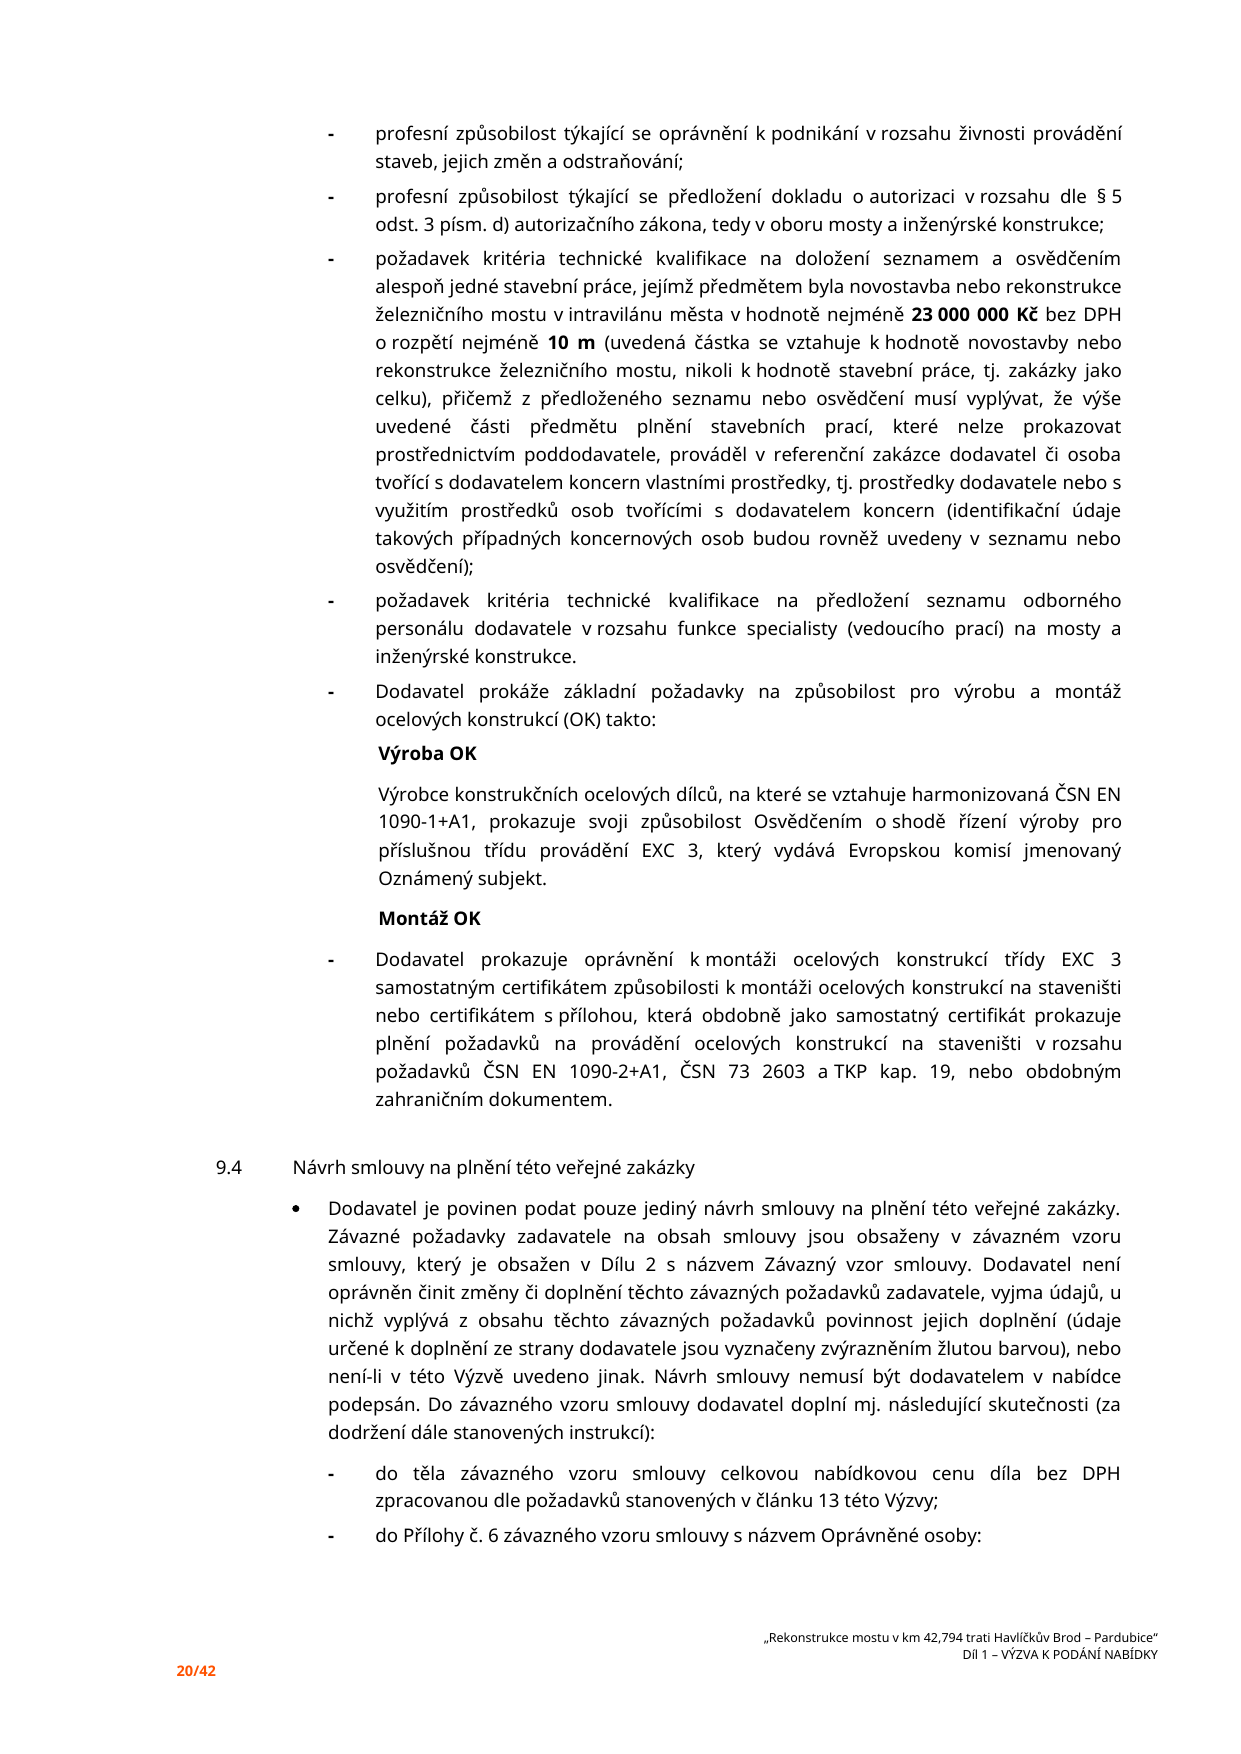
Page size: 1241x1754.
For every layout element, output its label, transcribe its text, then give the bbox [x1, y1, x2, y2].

text do těla závazného vzoru smlouvy celkovou nabídkovou cenu díla bez DPH zpracovanou dle požadavků stanovených v článku 13 této Výzvy; [328, 1460, 1122, 1513]
text požadavek kritéria technické kvalifikace na doložení seznamem a osvědčením alespoň jedné stavební práce, jejímž předmětem byla novostavba nebo rekonstrukce železničního mostu v intravilánu města v hodnotě nejméně 23 000 000 Kč bez DPH o rozpětí nejméně 10 m (uvedená částka se vztahuje k hodnotě novostavby nebo rekonstrukce železničního mostu, nikoli k hodnotě stavební práce, tj. zakázky jako celku), přičemž z předloženého seznamu nebo osvědčení musí vyplývat, že výše uvedené části předmětu plnění stavebních prací, které nelze prokazovat prostřednictvím poddodavatele, prováděl v referenční zakázce dodavatel či osoba tvořící s dodavatelem koncern vlastními prostředky, tj. prostředky dodavatele nebo s využitím prostředků osob tvořícími s dodavatelem koncern (identifikační údaje takových případných koncernových osob budou rovněž uvedeny v seznamu nebo osvědčení); [328, 245, 1122, 579]
text Dodavatel je povinen podat pouze jediný návrh smlouvy na plnění této veřejné zakázky. Závazné požadavky zadavatele na obsah smlouvy jsou obsaženy v závazném vzoru smlouvy, který je obsažen v Dílu 2 s názvem Závazný vzor smlouvy. Dodavatel není oprávněn činit změny či doplnění těchto závazných požadavků zadavatele, vyjma údajů, u nichž vyplývá z obsahu těchto závazných požadavků povinnost jejich doplnění (údaje určené k doplnění ze strany dodavatele jsou vyznačeny zvýrazněním žlutou barvou), nebo není-li v této Výzvě uvedeno jinak. Návrh smlouvy nemusí být dodavatelem v nabídce podepsán. Do závazného vzoru smlouvy dodavatel doplní mj. následující skutečnosti (za dodržení dále stanovených instrukcí): [292, 1195, 1122, 1445]
text požadavek kritéria technické kvalifikace na předložení seznamu odborného personálu dodavatele v rozsahu funkce specialisty (vedoucího prací) na mosty a inženýrské konstrukce. [328, 588, 1122, 669]
text Dodavatel prokáže základní požadavky na způsobilost pro výrobu a montáž ocelových konstrukcí (OK) takto: [328, 678, 1122, 732]
text Montáž OK [378, 905, 1122, 931]
text Dodavatel prokazuje oprávnění k montáži ocelových konstrukcí třídy EXC 3 samostatným certifikátem způsobilosti k montáži ocelových konstrukcí na staveništi nebo certifikátem s přílohou, která obdobně jako samostatný certifikát prokazuje plnění požadavků na provádění ocelových konstrukcí na staveništi v rozsahu požadavků ČSN EN 1090-2+A1, ČSN 73 2603 a TKP kap. 19, nebo obdobným zahraničním dokumentem. [328, 946, 1122, 1112]
text Výroba OK [378, 740, 1122, 766]
text profesní způsobilost týkající se oprávnění k podnikání v rozsahu živnosti provádění staveb, jejich změn a odstraňování; [328, 121, 1122, 174]
text Návrh smlouvy na plnění této veřejné zakázky [216, 1154, 1122, 1180]
text Výrobce konstrukčních ocelových dílců, na které se vztahuje harmonizovaná ČSN EN 1090-1+A1, prokazuje svoji způsobilost Osvědčením o shodě řízení výroby pro příslušnou třídu provádění EXC 3, který vydává Evropskou komisí jmenovaný Oznámený subjekt. [378, 781, 1122, 890]
text do Přílohy č. 6 závazného vzoru smlouvy s názvem Oprávněné osoby: [328, 1522, 1122, 1548]
text profesní způsobilost týkající se předložení dokladu o autorizaci v rozsahu dle § 5 odst. 3 písm. d) autorizačního zákona, tedy v oboru mosty a inženýrské konstrukce; [328, 183, 1122, 236]
